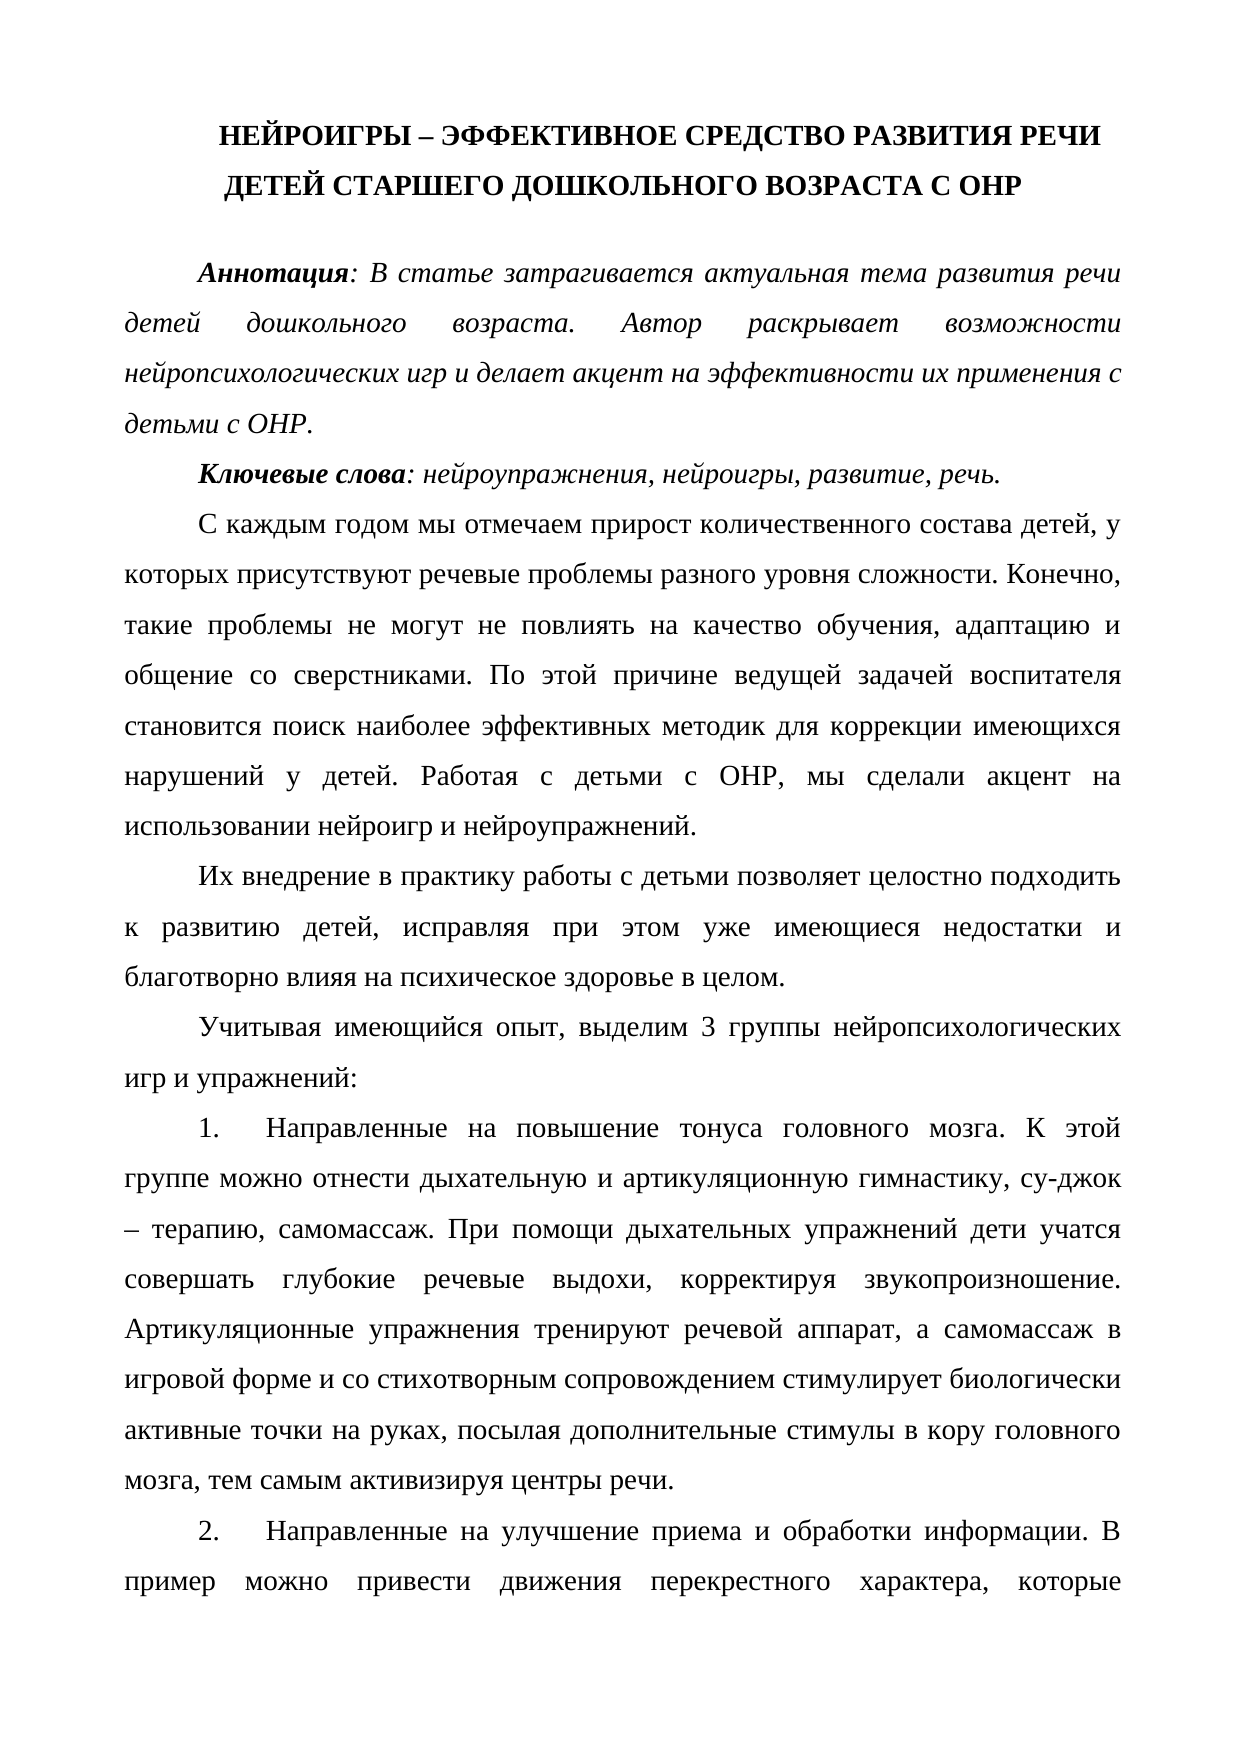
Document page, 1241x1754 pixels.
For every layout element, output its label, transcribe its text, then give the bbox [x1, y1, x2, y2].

list Направленные на повышение тонуса головного мозга. К этой группе можно отнести дыхательную и артикуляционную гимнастику, су-джок – терапию, самомассаж. При помощи дыхательных упражнений дети учатся совершать глубокие речевые выдохи, корректируя звукопроизношение. Артикуляционные упражнения тренируют речевой аппарат, а самомассаж в игровой форме и со стихотворным сопровождением стимулирует биологически активные точки на руках, посылая дополнительные стимулы в кору головного мозга, тем самым активизируя центры речи. [124, 1110, 1122, 1496]
text НЕЙРОИГРЫ – ЭФФЕКТИВНОЕ СРЕДСТВО РАЗВИТИЯ РЕЧИ ДЕТЕЙ СТАРШЕГО ДОШКОЛЬНОГО ВОЗРАСТА С ОНР [124, 118, 1122, 202]
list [124, 1513, 1122, 1596]
text С каждым годом мы отмечаем прирост количественного состава детей, у которых присутствуют речевые проблемы разного уровня сложности. Конечно, такие проблемы не могут не повлиять на качество обучения, адаптацию и общение со сверстниками. По этой причине ведущей задачей воспитателя становится поиск наиболее эффективных методик для коррекции имеющихся нарушений у детей. Работая с детьми с ОНР, мы сделали акцент на использовании нейроигр и нейроупражнений. [124, 506, 1122, 842]
text Аннотация: В статье затрагивается актуальная тема развития речи детей дошкольного возраста. Автор раскрывает возможности нейропсихологических игр и делает акцент на эффективности их применения с детьми с ОНР. [124, 255, 1122, 439]
text Ключевые слова: нейроупражнения, нейроигры, развитие, речь. [124, 456, 1122, 489]
text Их внедрение в практику работы с детьми позволяет целостно подходить к развитию детей, исправляя при этом уже имеющиеся недостатки и благотворно влияя на психическое здоровье в целом. [124, 858, 1122, 993]
text Учитывая имеющийся опыт, выделим 3 группы нейропсихологических игр и упражнений: [124, 1009, 1122, 1093]
